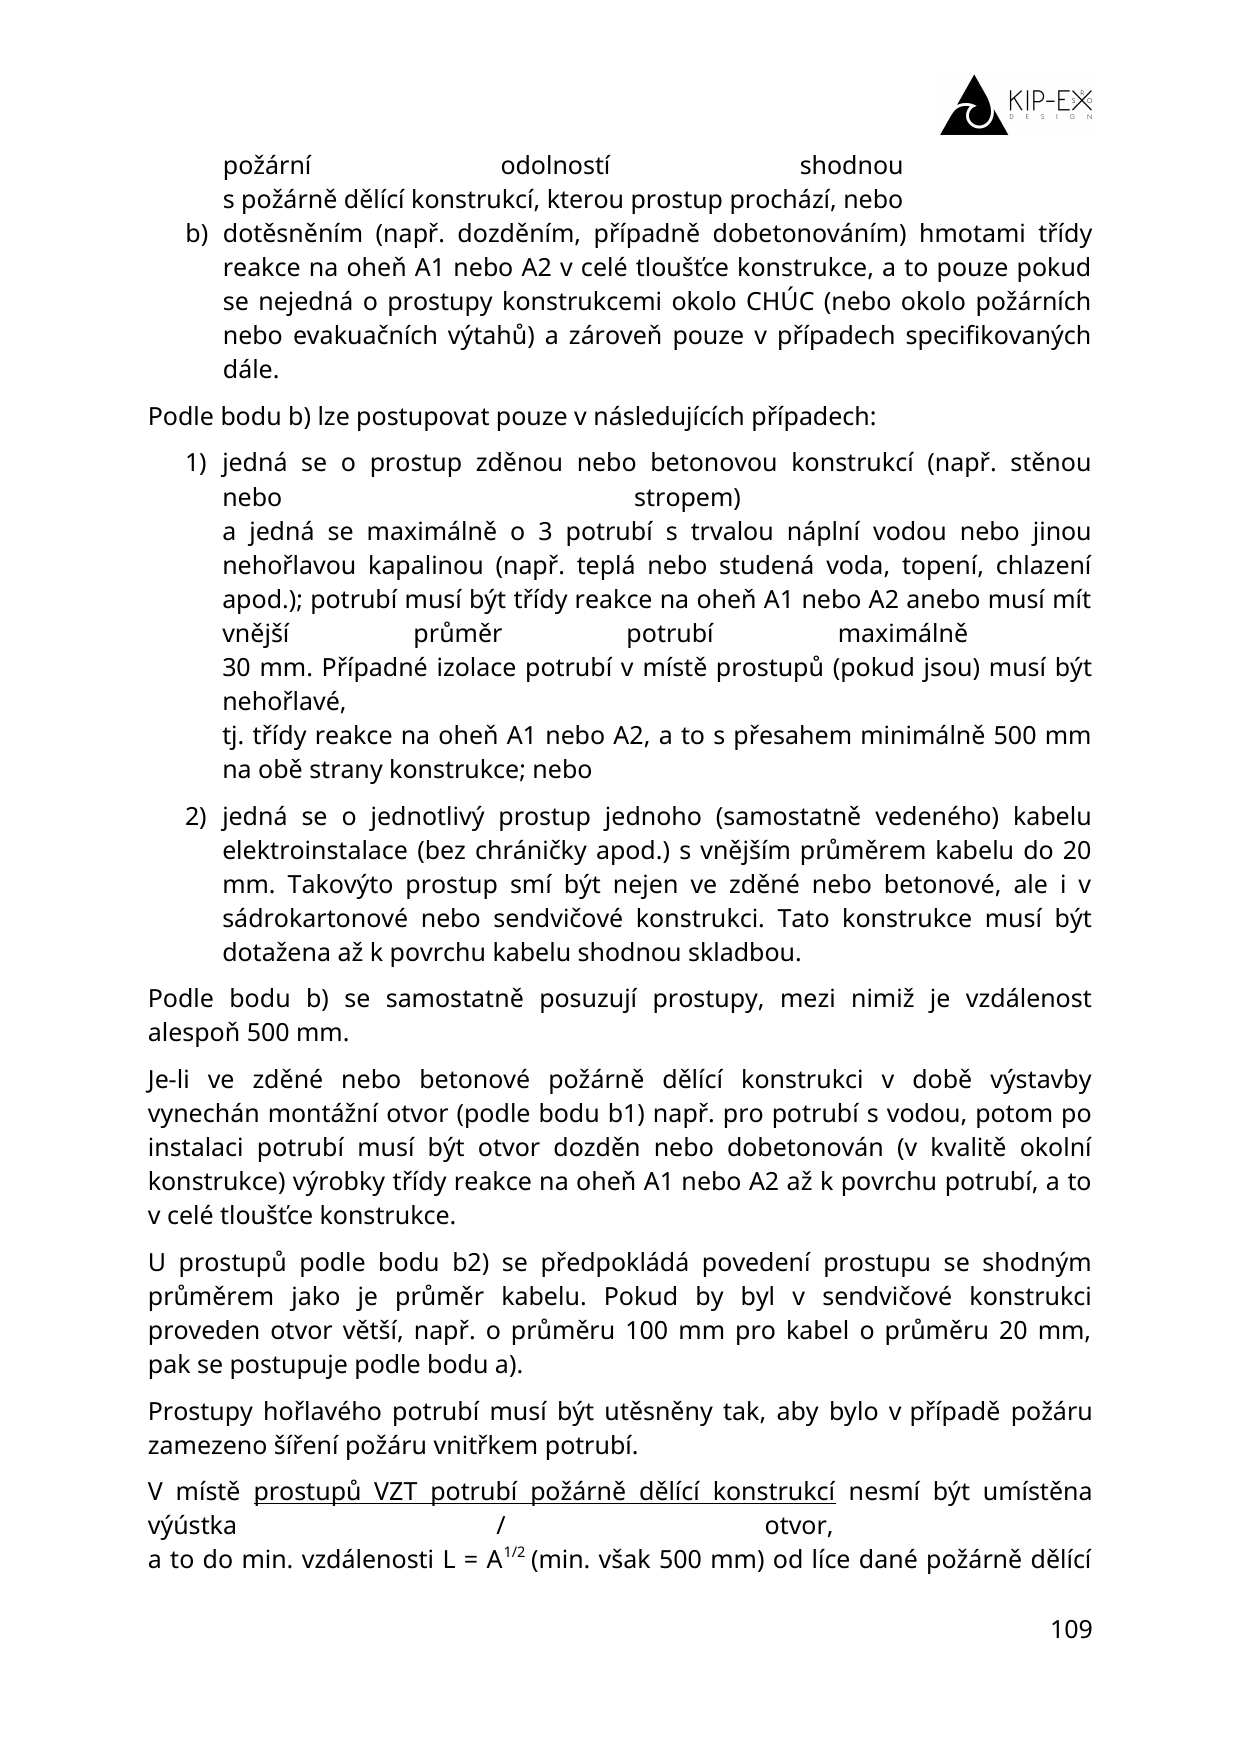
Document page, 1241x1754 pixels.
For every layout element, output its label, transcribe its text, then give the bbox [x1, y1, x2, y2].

text Podle bodu b) se samostatně posuzují prostupy, mezi nimiž je vzdálenost alespoň 500 mm. [148, 981, 1093, 1049]
text Podle bodu b) lze postupovat pouze v následujících případech: [148, 398, 1093, 433]
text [148, 1474, 1093, 1576]
text Je-li ve zděné nebo betonové požárně dělící konstrukci v době výstavby vynechán montážní otvor (podle bodu b1) např. pro potrubí s vodou, potom po instalaci potrubí musí být otvor dozděn nebo dobetonován (v kvalitě okolní konstrukce) výrobky třídy reakce na oheň A1 nebo A2 až k povrchu potrubí, a to v celé tloušťce konstrukce. [148, 1062, 1093, 1232]
list jedná se o jednotlivý prostup jednoho (samostatně vedeného) kabelu elektroinstalace (bez chráničky apod.) s vnějším průměrem kabelu do 20 mm. Takovýto prostup smí být nejen ve zděné nebo betonové, ale i v sádrokartonové nebo sendvičové konstrukci. Tato konstrukce musí být dotažena až k povrchu kabelu shodnou skladbou. [185, 798, 1093, 968]
text U prostupů podle bodu b2) se předpokládá povedení prostupu se shodným průměrem jako je průměr kabelu. Pokud by byl v sendvičové konstrukci proveden otvor větší, např. o průměru 100 mm pro kabel o průměru 20 mm, pak se postupuje podle bodu a). [148, 1244, 1093, 1381]
list jedná se o prostup zděnou nebo betonovou konstrukcí (např. stěnou nebo stropem) a jedná se maximálně o 3 potrubí s trvalou náplní vodou nebo jinou nehořlavou kapalinou (např. teplá nebo studená voda, topení, chlazení apod.); potrubí musí být třídy reakce na oheň A1 nebo A2 anebo musí mít vnější průměr potrubí maximálně 30 mm. Případné izolace potrubí v místě prostupů (pokud jsou) musí být nehořlavé, tj. třídy reakce na oheň A1 nebo A2, a to s přesahem minimálně 500 mm na obě strany konstrukce; nebo [185, 445, 1093, 786]
list dotěsněním (např. dozděním, případně dobetonováním) hmotami třídy reakce na oheň A1 nebo A2 v celé tloušťce konstrukce, a to pouze pokud se nejedná o prostupy konstrukcemi okolo CHÚC (nebo okolo požárních nebo evakuačních výtahů) a zároveň pouze v případech specifikovaných dále. [185, 216, 1093, 386]
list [185, 148, 1093, 216]
text Prostupy hořlavého potrubí musí být utěsněny tak, aby bylo v případě požáru zamezeno šíření požáru vnitřkem potrubí. [148, 1393, 1093, 1461]
picture [939, 73, 1093, 136]
